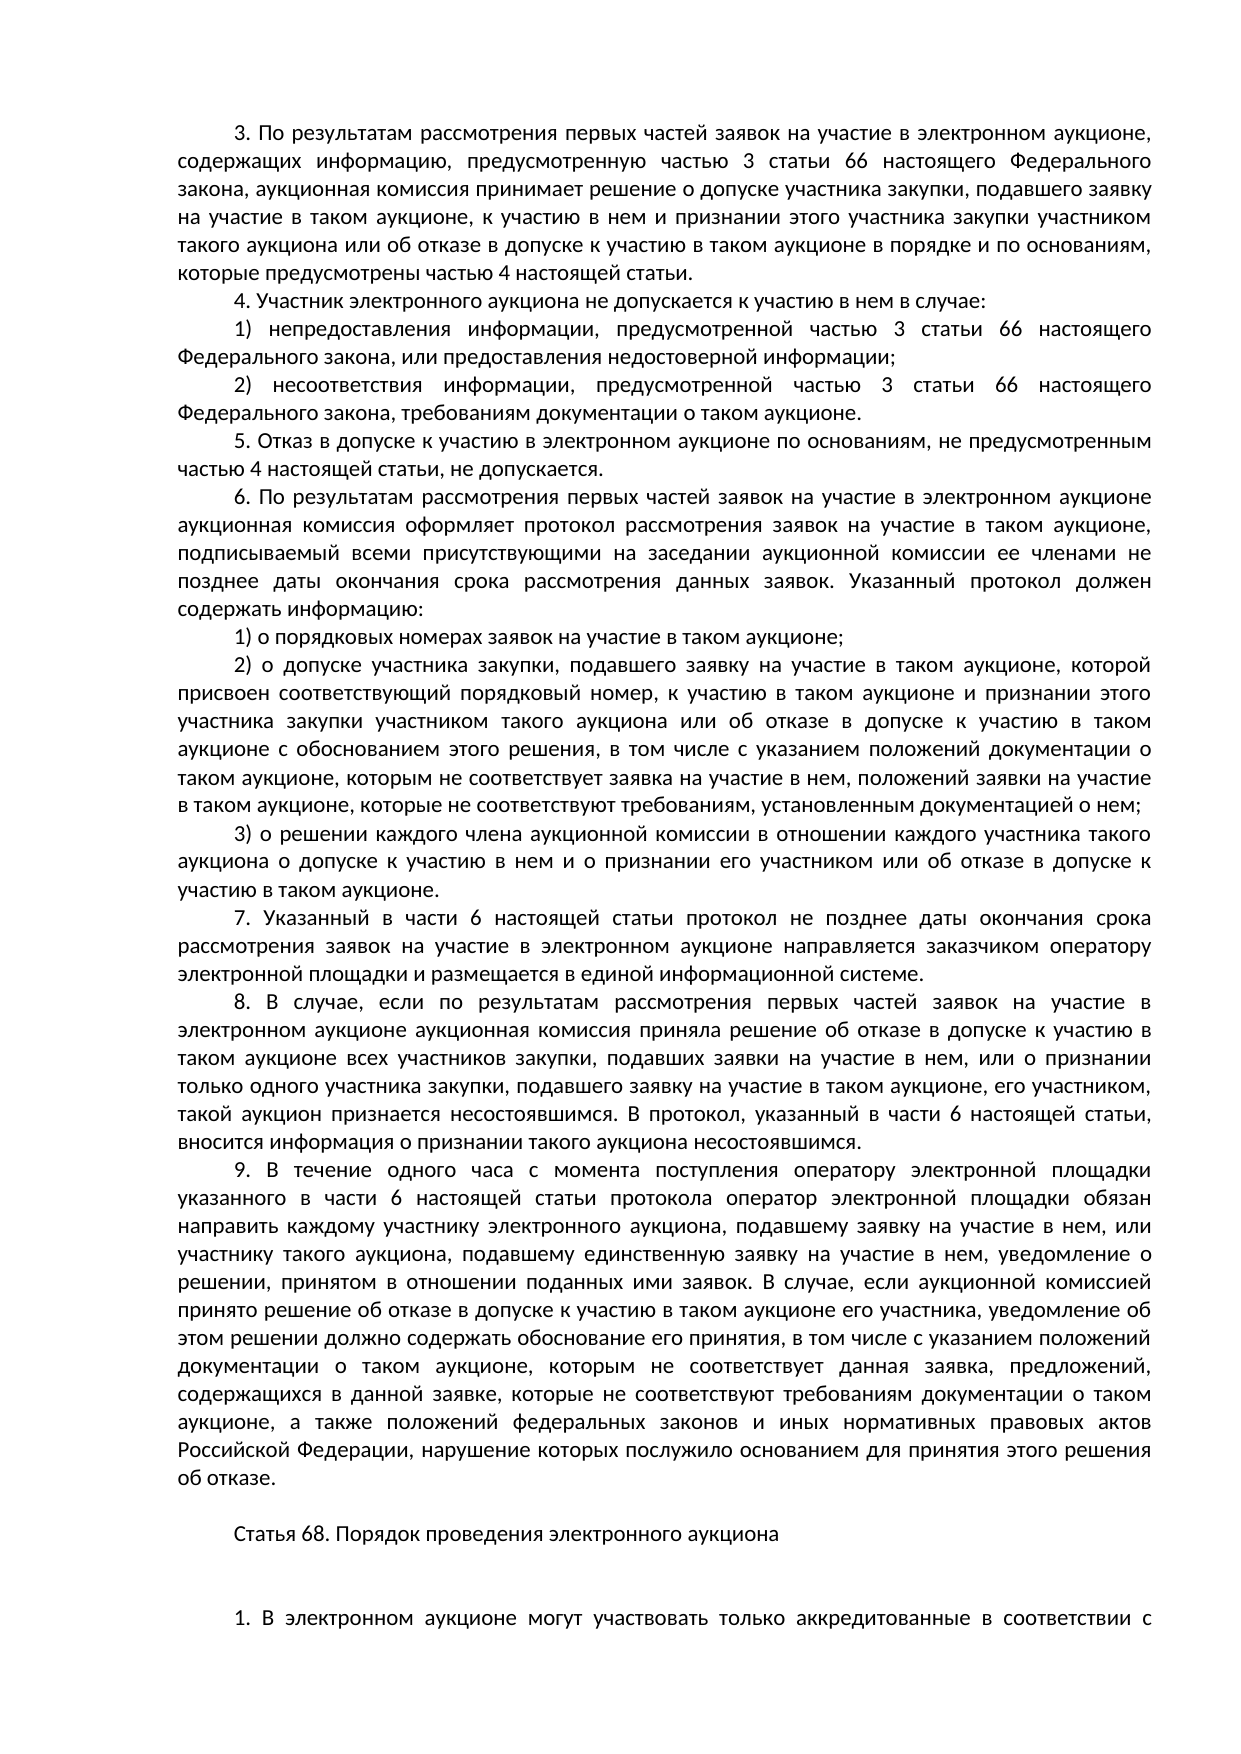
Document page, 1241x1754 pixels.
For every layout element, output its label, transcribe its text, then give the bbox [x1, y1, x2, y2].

text 2) о допуске участника закупки, подавшего заявку на участие в таком аукционе, которой присвоен соответствующий порядковый номер, к участию в таком аукционе и признании этого участника закупки участником такого аукциона или об отказе в допуске к участию в таком аукционе с обоснованием этого решения, в том числе с указанием положений документации о таком аукционе, которым не соответствует заявка на участие в нем, положений заявки на участие в таком аукционе, которые не соответствуют требованиям, установленным документацией о нем; [177, 651, 1152, 819]
text 1) о порядковых номерах заявок на участие в таком аукционе; [177, 622, 1152, 651]
text 5. Отказ в допуске к участию в электронном аукционе по основаниям, не предусмотренным частью 4 настоящей статьи, не допускается. [177, 426, 1152, 482]
text 9. В течение одного часа с момента поступления оператору электронной площадки указанного в части 6 настоящей статьи протокола оператор электронной площадки обязан направить каждому участнику электронного аукциона, подавшему заявку на участие в нем, или участнику такого аукциона, подавшему единственную заявку на участие в нем, уведомление о решении, принятом в отношении поданных ими заявок. В случае, если аукционной комиссией принято решение об отказе в допуске к участию в таком аукционе его участника, уведомление об этом решении должно содержать обоснование его принятия, в том числе с указанием положений документации о таком аукционе, которым не соответствует данная заявка, предложений, содержащихся в данной заявке, которые не соответствуют требованиям документации о таком аукционе, а также положений федеральных законов и иных нормативных правовых актов Российской Федерации, нарушение которых послужило основанием для принятия этого решения об отказе. [177, 1155, 1152, 1491]
text 6. По результатам рассмотрения первых частей заявок на участие в электронном аукционе аукционная комиссия оформляет протокол рассмотрения заявок на участие в таком аукционе, подписываемый всеми присутствующими на заседании аукционной комиссии ее членами не позднее даты окончания срока рассмотрения данных заявок. Указанный протокол должен содержать информацию: [177, 482, 1152, 622]
text 2) несоответствия информации, предусмотренной частью 3 статьи 66 настоящего Федерального закона, требованиям документации о таком аукционе. [177, 370, 1152, 426]
text 4. Участник электронного аукциона не допускается к участию в нем в случае: [177, 286, 1152, 314]
text 8. В случае, если по результатам рассмотрения первых частей заявок на участие в электронном аукционе аукционная комиссия приняла решение об отказе в допуске к участию в таком аукционе всех участников закупки, подавших заявки на участие в нем, или о признании только одного участника закупки, подавшего заявку на участие в таком аукционе, его участником, такой аукцион признается несостоявшимся. В протокол, указанный в части 6 настоящей статьи, вносится информация о признании такого аукциона несостоявшимся. [177, 987, 1152, 1155]
text 7. Указанный в части 6 настоящей статьи протокол не позднее даты окончания срока рассмотрения заявок на участие в электронном аукционе направляется заказчиком оператору электронной площадки и размещается в единой информационной системе. [177, 903, 1152, 987]
text Статья 68. Порядок проведения электронного аукциона [177, 1519, 1152, 1547]
text 1) непредоставления информации, предусмотренной частью 3 статьи 66 настоящего Федерального закона, или предоставления недостоверной информации; [177, 314, 1152, 370]
text 3) о решении каждого члена аукционной комиссии в отношении каждого участника такого аукциона о допуске к участию в нем и о признании его участником или об отказе в допуске к участию в таком аукционе. [177, 819, 1152, 903]
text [177, 1603, 1152, 1631]
text 3. По результатам рассмотрения первых частей заявок на участие в электронном аукционе, содержащих информацию, предусмотренную частью 3 статьи 66 настоящего Федерального закона, аукционная комиссия принимает решение о допуске участника закупки, подавшего заявку на участие в таком аукционе, к участию в нем и признании этого участника закупки участником такого аукциона или об отказе в допуске к участию в таком аукционе в порядке и по основаниям, которые предусмотрены частью 4 настоящей статьи. [177, 118, 1152, 286]
